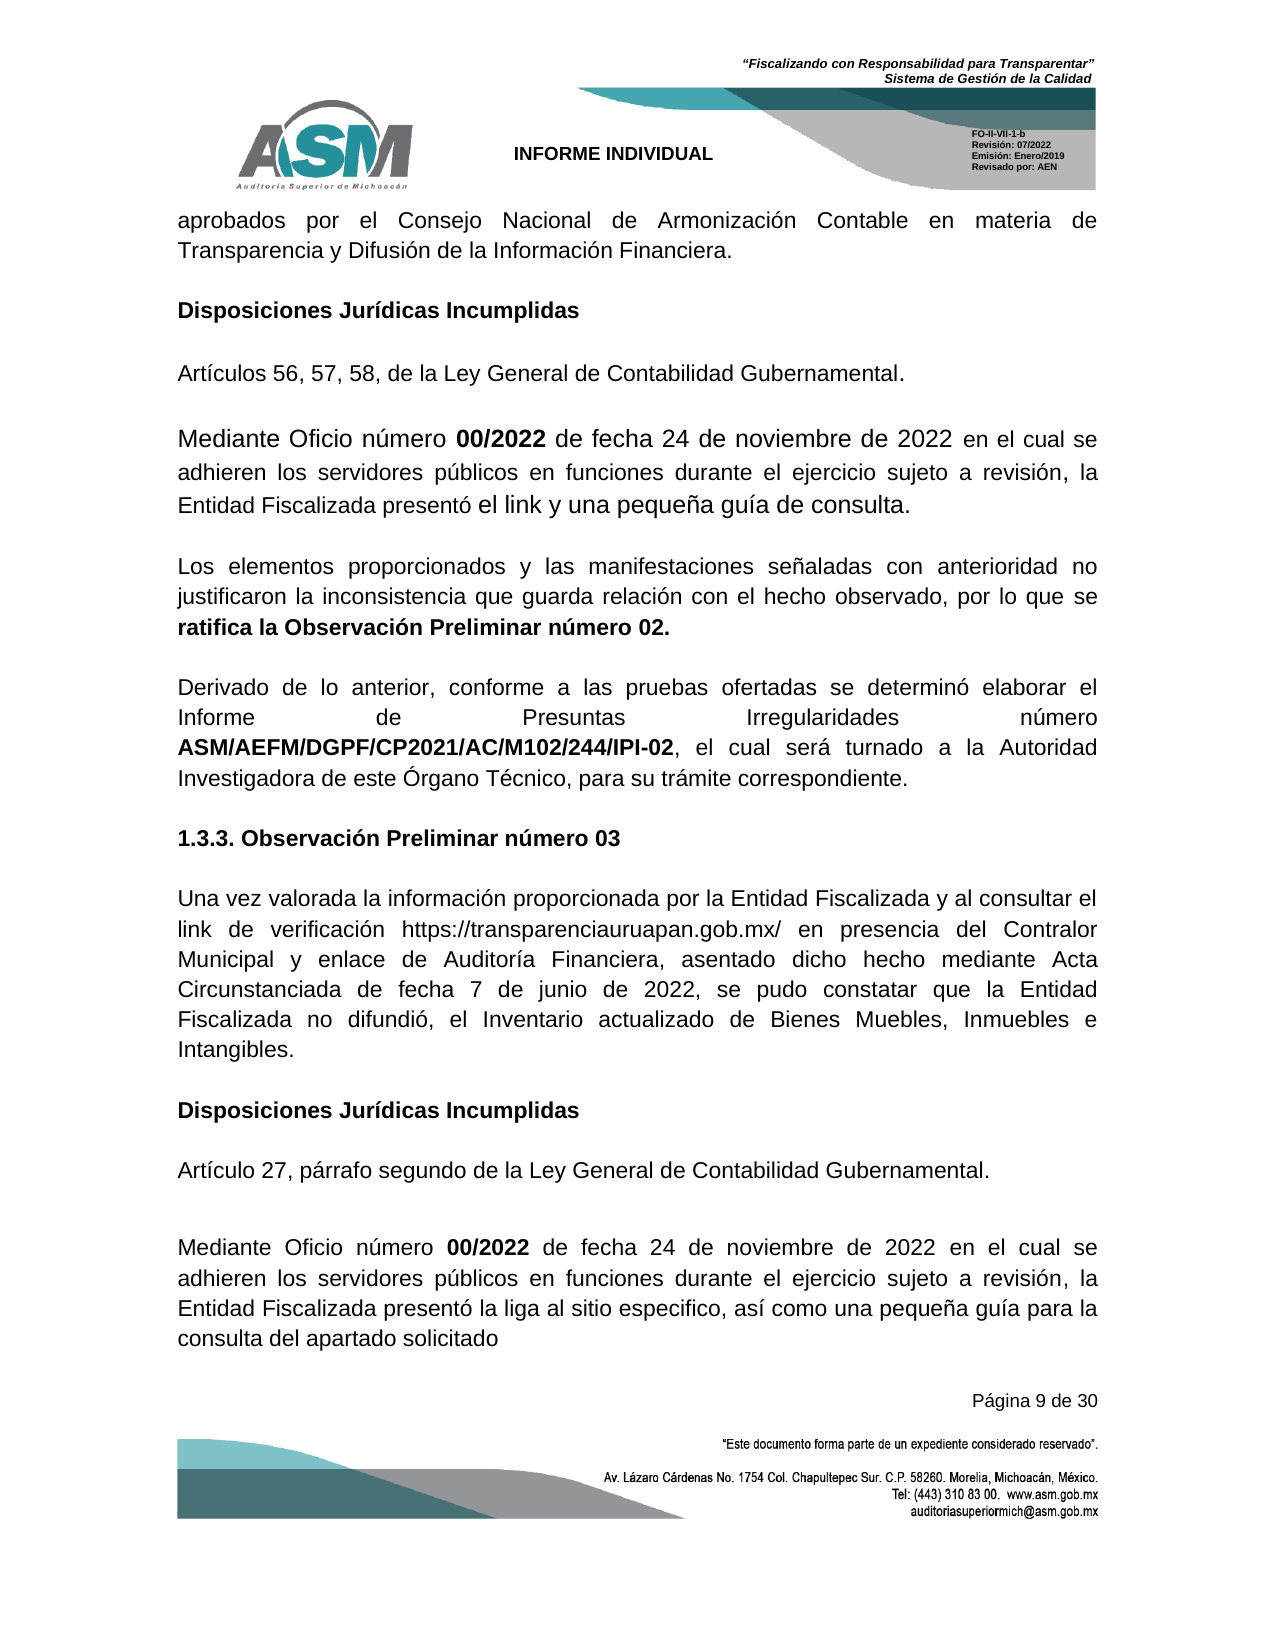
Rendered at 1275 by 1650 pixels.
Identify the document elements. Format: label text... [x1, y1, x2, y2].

text Una vez valorada la información proporcionada por la Entidad Fiscalizada y al consultar el link de verificación https://transparenciauruapan.gob.mx/ en presencia del Contralor Municipal y enlace de Auditoría Financiera, asentado dicho hecho mediante Acta Circunstanciada de fecha 7 de junio de 2022, se pudo constatar que la Entidad Fiscalizada no difundió, el Inventario actualizado de Bienes Muebles, Inmuebles e Intangibles. [177, 885, 1098, 1063]
text 1.3.3. Observación Preliminar número 03 [177, 825, 1098, 851]
text Disposiciones Jurídicas Incumplidas [177, 297, 1098, 324]
text Los elementos proporcionados y las manifestaciones señaladas con anterioridad no justificaron la inconsistencia que guarda relación con el hecho observado, por lo que se ratifica la Observación Preliminar número 02. [177, 553, 1098, 640]
text Disposiciones Jurídicas Incumplidas [177, 1097, 1098, 1123]
text Mediante Oficio número 00/2022 de fecha 24 de noviembre de 2022 en el cual se adhieren los servidores públicos en funciones durante el ejercicio sujeto a revisión, la Entidad Fiscalizada presentó el link y una pequeña guía de consulta. [177, 424, 1098, 519]
text Artículos 56, 57, 58, de la Ley General de Contabilidad Gubernamental. [177, 358, 1098, 387]
text Derivado de lo anterior, conforme a las pruebas ofertadas se determinó elaborar el Informe de Presuntas Irregularidades número ASM/AEFM/DGPF/CP2021/AC/M102/244/IPI-02, el cual será turnado a la Autoridad Investigadora de este Órgano Técnico, para su trámite correspondiente. [177, 674, 1098, 791]
text Artículo 27, párrafo segundo de la Ley General de Contabilidad Gubernamental. [177, 1157, 1098, 1184]
picture [177, 1439, 1098, 1519]
text Mediante Oficio número 00/2022 de fecha 24 de noviembre de 2022 en el cual se adhieren los servidores públicos en funciones durante el ejercicio sujeto a revisión, la Entidad Fiscalizada presentó la liga al sitio especifico, así como una pequeña guía para la consulta del apartado solicitado [177, 1234, 1098, 1351]
